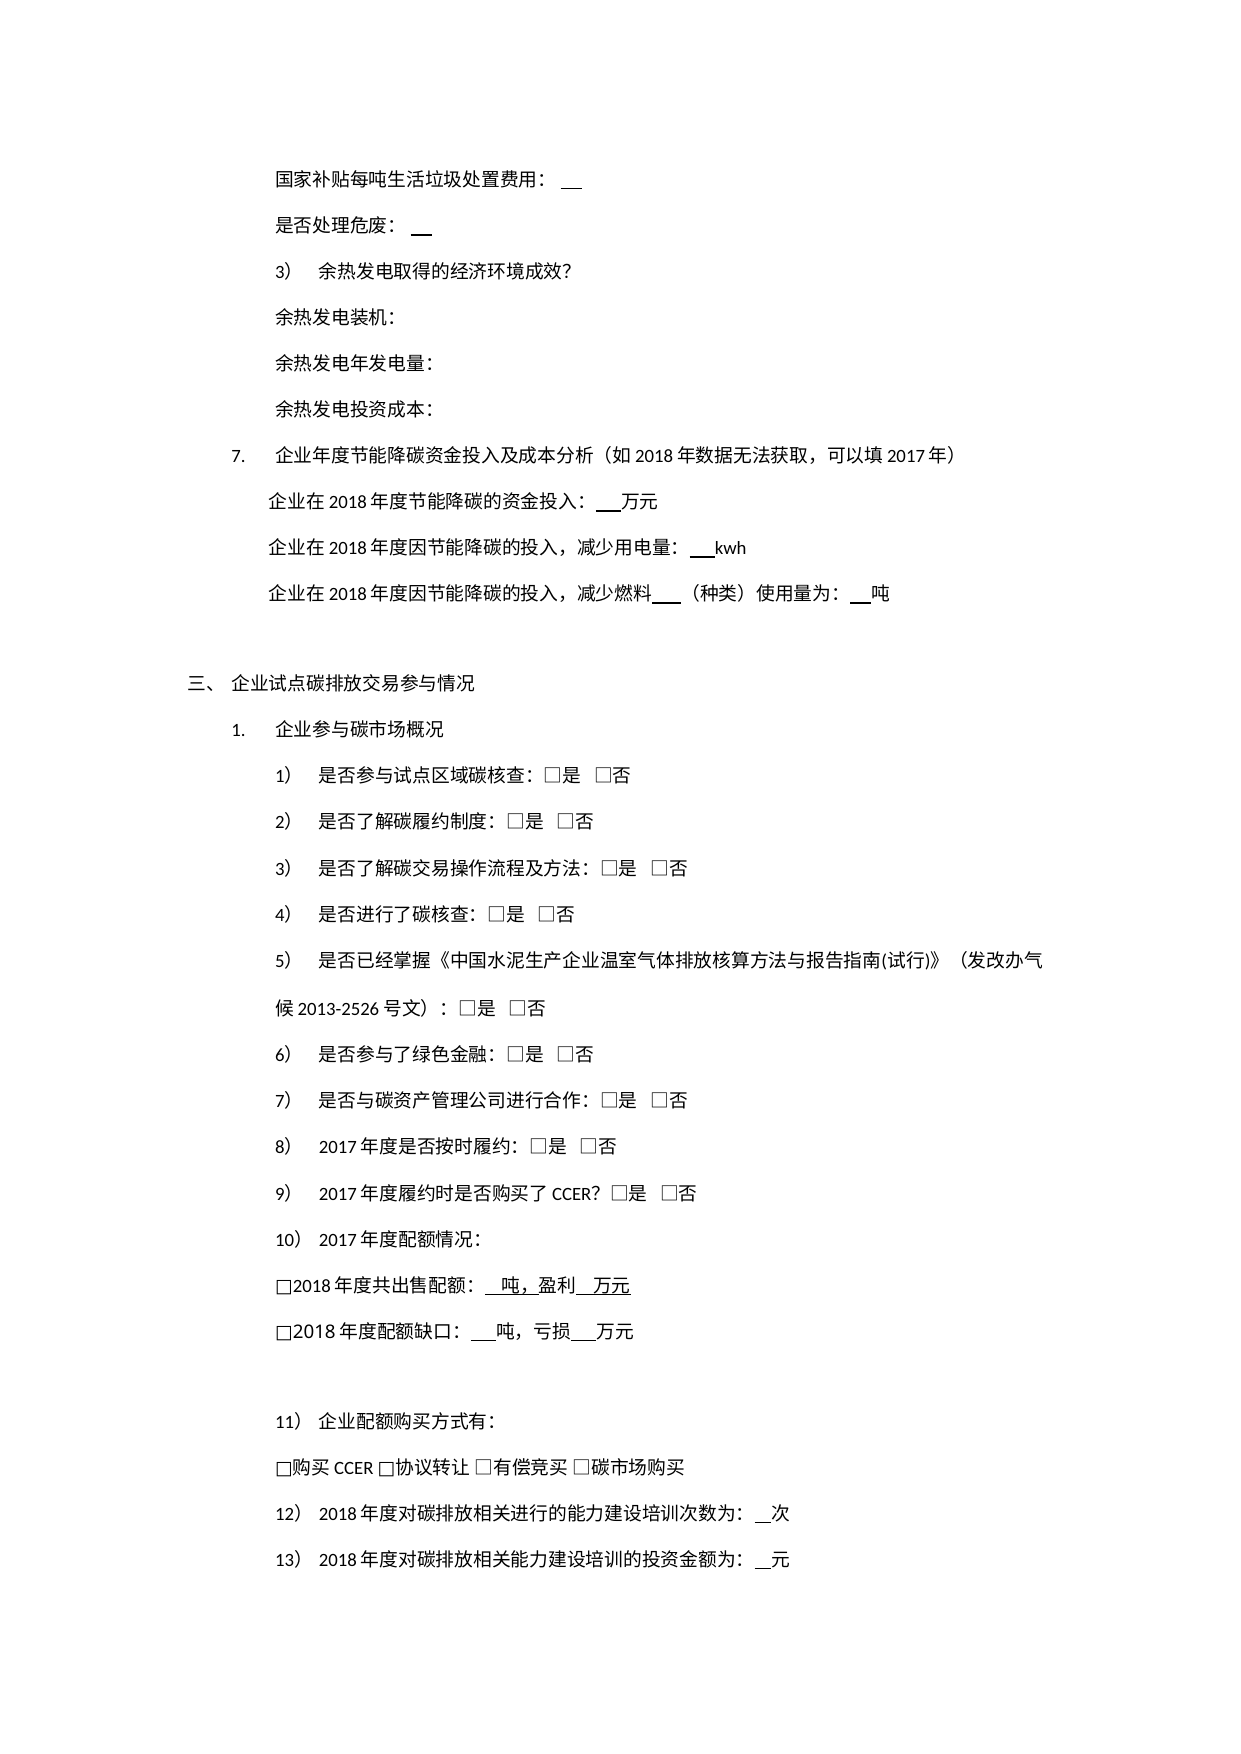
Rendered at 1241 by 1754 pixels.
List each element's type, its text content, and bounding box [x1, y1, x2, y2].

list 2017年度是否按时履约：□是 □否 [275, 1129, 1053, 1162]
list 是否处理危废： [275, 208, 1053, 241]
list 2017年度配额情况： [275, 1222, 1053, 1254]
list 余热发电投资成本： [275, 392, 1053, 425]
list 是否已经掌握《中国水泥生产企业温室气体排放核算方法与报告指南(试行)》（发改办气候2013-2526号文）：□是 □否 [275, 943, 1053, 1024]
list 企业在2018年度因节能降碳的投入，减少用电量： kwh [269, 530, 1053, 563]
list 2018年度对碳排放相关进行的能力建设培训次数为： 次 [275, 1496, 1053, 1528]
list 企业年度节能降碳资金投入及成本分析（如2018年数据无法获取，可以填2017年） [231, 438, 1053, 471]
list □2018年度配额缺口： 吨，亏损 万元 [275, 1314, 1053, 1346]
list 是否了解碳履约制度：□是 □否 [275, 804, 1053, 837]
list 是否进行了碳核查：□是 □否 [275, 897, 1053, 929]
list 是否与碳资产管理公司进行合作：□是 □否 [275, 1083, 1053, 1116]
list 企业在2018年度节能降碳的资金投入： 万元 [269, 484, 1053, 517]
list 企业试点碳排放交易参与情况 [187, 666, 1053, 699]
list □2018年度共出售配额： 吨，盈利 万元 [275, 1268, 1053, 1300]
list 是否了解碳交易操作流程及方法：□是 □否 [275, 851, 1053, 883]
list 国家补贴每吨生活垃圾处置费用： [275, 162, 1053, 194]
list 余热发电取得的经济环境成效？ [275, 254, 1053, 287]
list 是否参与试点区域碳核查：□是 □否 [275, 758, 1053, 791]
list □购买CCER □协议转让 □有偿竞买 □碳市场购买 [275, 1450, 1053, 1482]
list 余热发电年发电量： [275, 346, 1053, 379]
list 2017年度履约时是否购买了CCER？□是 □否 [275, 1176, 1053, 1208]
list 是否参与了绿色金融：□是 □否 [275, 1037, 1053, 1070]
list 余热发电装机： [275, 300, 1053, 333]
list 企业在2018年度因节能降碳的投入，减少燃料 （种类）使用量为： 吨 [269, 576, 1053, 609]
list 企业配额购买方式有： [275, 1404, 1053, 1436]
list 2018年度对碳排放相关能力建设培训的投资金额为： 元 [275, 1542, 1053, 1574]
list 企业参与碳市场概况 [231, 712, 1053, 745]
